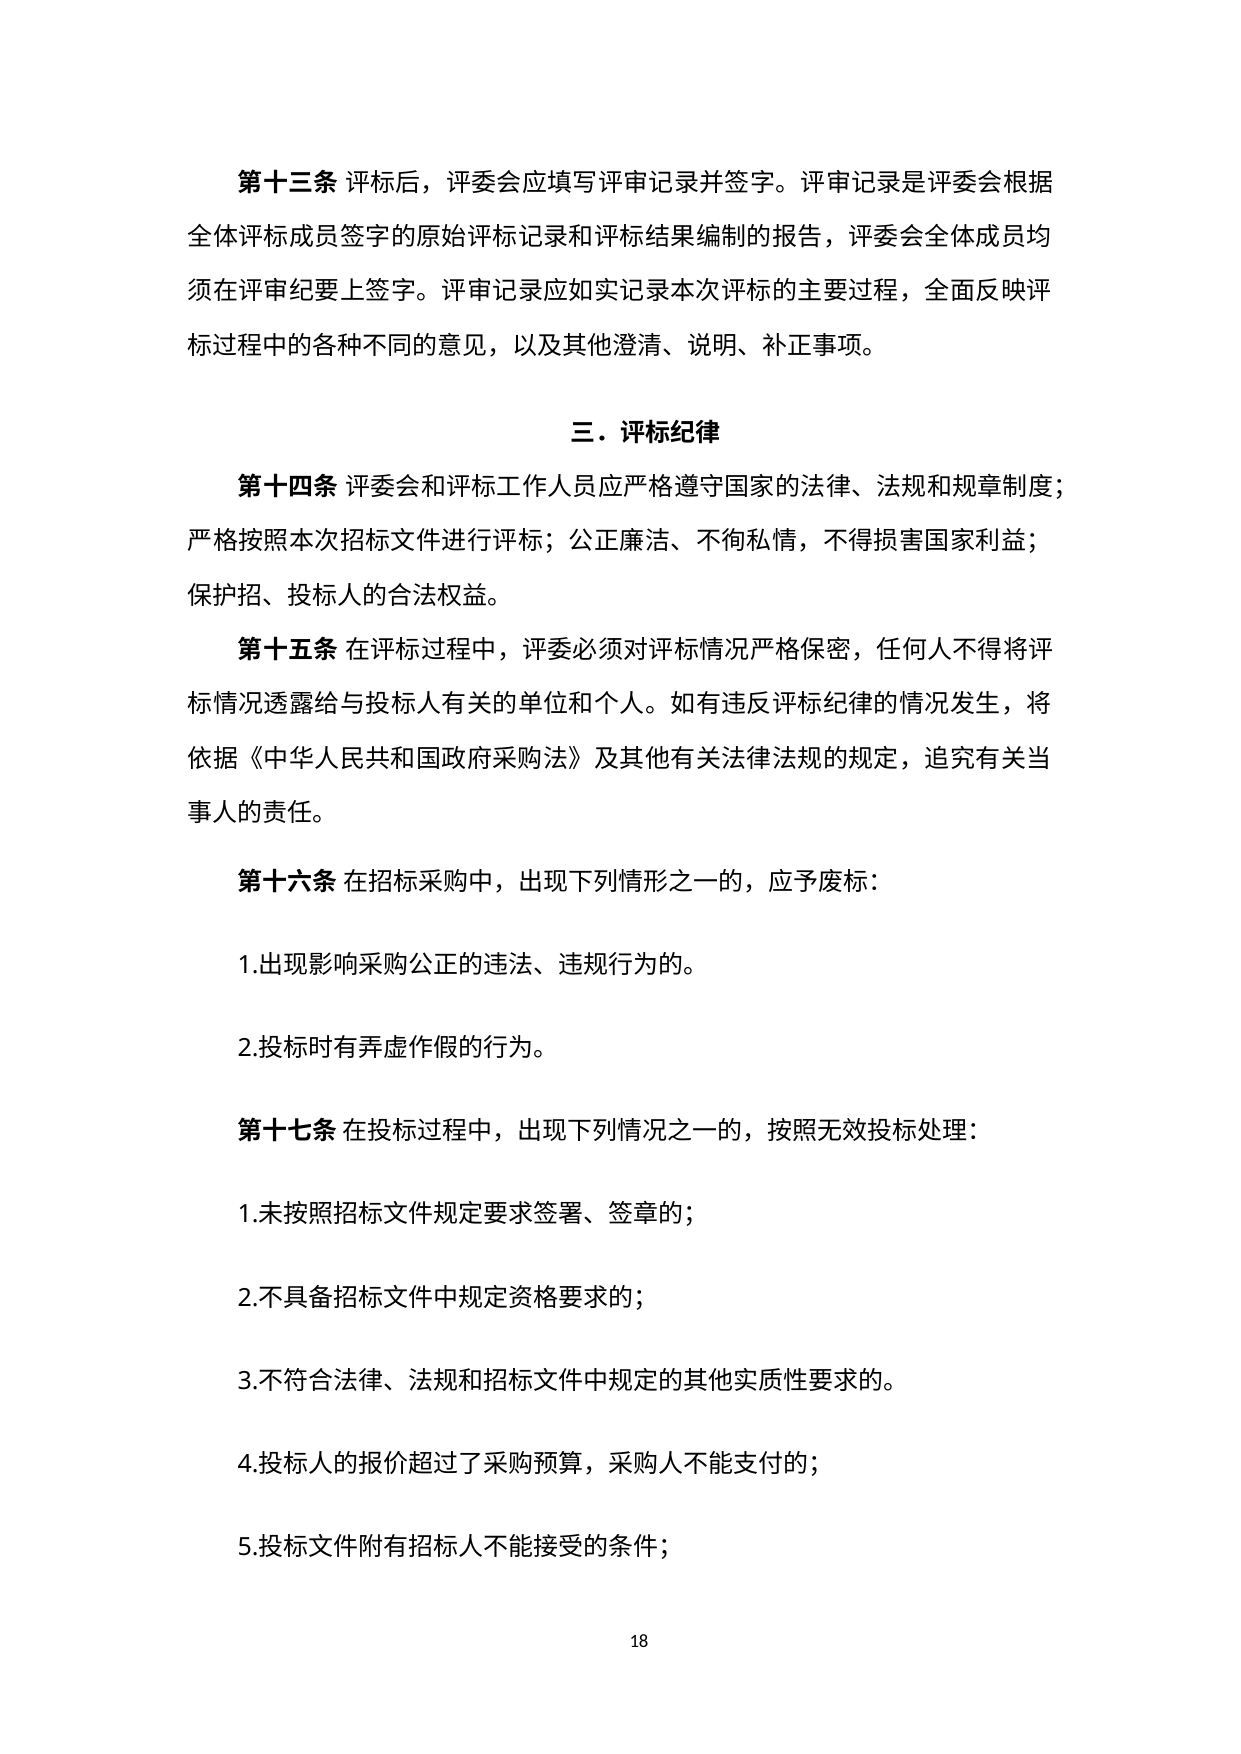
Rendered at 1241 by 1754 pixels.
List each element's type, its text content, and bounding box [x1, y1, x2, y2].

text 第十六条 在招标采购中，出现下列情形之一的，应予废标： [187, 847, 1053, 912]
text 第十七条 在投标过程中，出现下列情况之一的，按照无效投标处理： [187, 1096, 1053, 1161]
text 第十五条 在评标过程中，评委必须对评标情况严格保密，任何人不得将评标情况透露给与投标人有关的单位和个人。如有违反评标纪律的情况发生，将依据《中华人民共和国政府采购法》及其他有关法律法规的规定，追究有关当事人的责任。 [187, 629, 1054, 829]
text 3.不符合法律、法规和招标文件中规定的其他实质性要求的。 [187, 1346, 1053, 1411]
text 2.不具备招标文件中规定资格要求的； [187, 1263, 1053, 1328]
text 第十四条 评委会和评标工作人员应严格遵守国家的法律、法规和规章制度；严格按照本次招标文件进行评标；公正廉洁、不徇私情，不得损害国家利益；保护招、投标人的合法权益。 [187, 466, 1054, 611]
text 2.投标时有弄虚作假的行为。 [187, 1013, 1053, 1078]
text 1.出现影响采购公正的违法、违规行为的。 [187, 930, 1053, 995]
text 1.未按照招标文件规定要求签署、签章的； [187, 1179, 1053, 1244]
text 5.投标文件附有招标人不能接受的条件； [187, 1512, 1053, 1577]
text 第十三条 评标后，评委会应填写评审记录并签字。评审记录是评委会根据全体评标成员签字的原始评标记录和评标结果编制的报告，评委会全体成员均须在评审纪要上签字。评审记录应如实记录本次评标的主要过程，全面反映评标过程中的各种不同的意见，以及其他澄清、说明、补正事项。 [187, 162, 1054, 361]
text 三．评标纪律 [187, 412, 1053, 448]
text 4.投标人的报价超过了采购预算，采购人不能支付的； [187, 1429, 1053, 1494]
